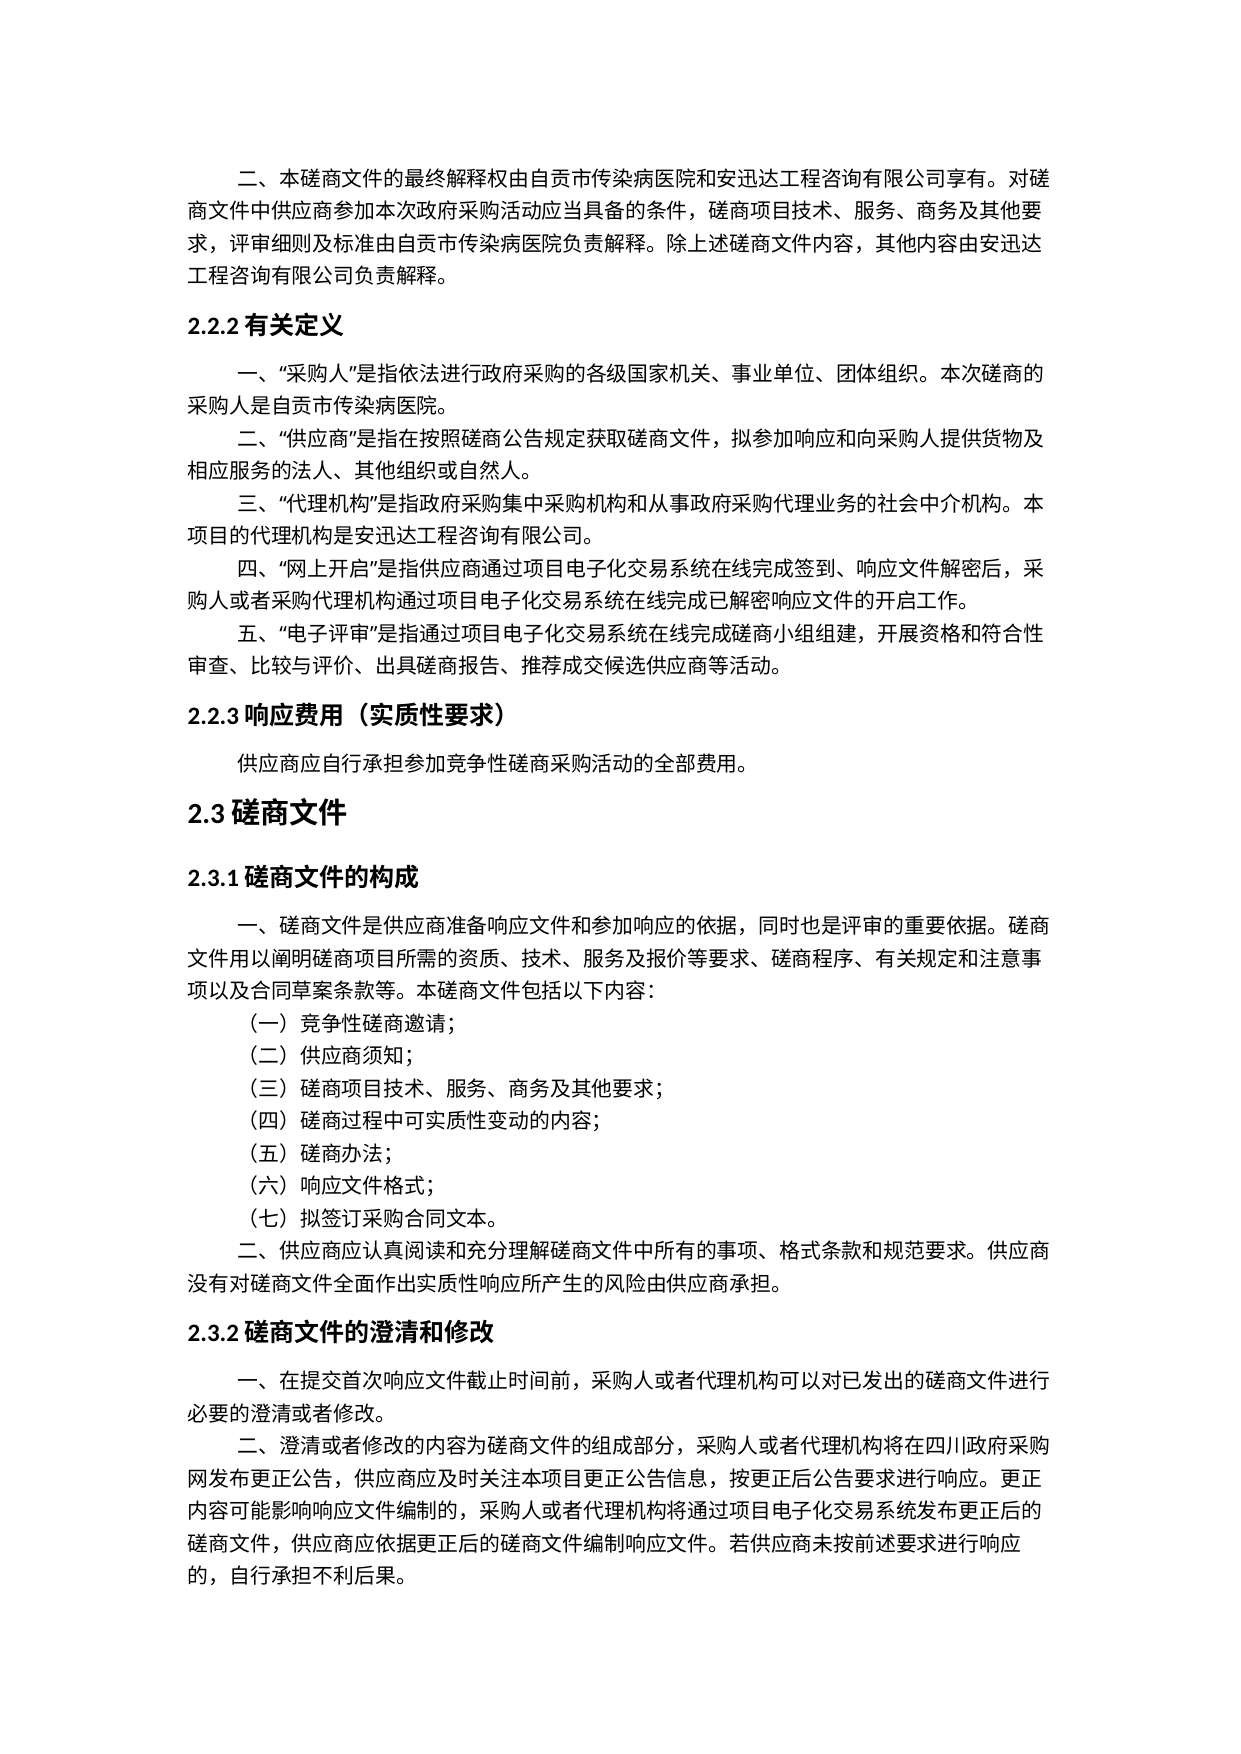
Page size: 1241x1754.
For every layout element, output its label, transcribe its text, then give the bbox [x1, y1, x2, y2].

text 二、澄清或者修改的内容为磋商文件的组成部分，采购人或者代理机构将在四川政府采购网发布更正公告，供应商应及时关注本项目更正公告信息，按更正后公告要求进行响应。更正内容可能影响响应文件编制的，采购人或者代理机构将通过项目电子化交易系统发布更正后的磋商文件，供应商应依据更正后的磋商文件编制响应文件。若供应商未按前述要求进行响应的，自行承担不利后果。 [187, 1429, 1053, 1592]
text 2.3.1磋商文件的构成 [187, 844, 1053, 909]
text 二、“供应商”是指在按照磋商公告规定获取磋商文件，拟参加响应和向采购人提供货物及相应服务的法人、其他组织或自然人。 [187, 422, 1053, 487]
text 2.2.2有关定义 [187, 292, 1053, 357]
text （三）磋商项目技术、服务、商务及其他要求； [187, 1072, 1053, 1104]
text 二、供应商应认真阅读和充分理解磋商文件中所有的事项、格式条款和规范要求。供应商没有对磋商文件全面作出实质性响应所产生的风险由供应商承担。 [187, 1234, 1053, 1299]
text 供应商应自行承担参加竞争性磋商采购活动的全部费用。 [187, 747, 1053, 779]
text 2.2.3响应费用（实质性要求） [187, 682, 1053, 747]
text （六）响应文件格式； [187, 1169, 1053, 1202]
text 2.3.2磋商文件的澄清和修改 [187, 1299, 1053, 1364]
text （一）竞争性磋商邀请； [187, 1007, 1053, 1039]
text （二）供应商须知； [187, 1039, 1053, 1072]
text 一、“采购人”是指依法进行政府采购的各级国家机关、事业单位、团体组织。本次磋商的采购人是自贡市传染病医院。 [187, 357, 1053, 422]
text 一、在提交首次响应文件截止时间前，采购人或者代理机构可以对已发出的磋商文件进行必要的澄清或者修改。 [187, 1364, 1053, 1429]
text 四、“网上开启”是指供应商通过项目电子化交易系统在线完成签到、响应文件解密后，采购人或者采购代理机构通过项目电子化交易系统在线完成已解密响应文件的开启工作。 [187, 552, 1053, 617]
text （四）磋商过程中可实质性变动的内容； [187, 1104, 1053, 1137]
text （七）拟签订采购合同文本。 [187, 1202, 1053, 1234]
text 2.3磋商文件 [187, 779, 1053, 844]
text 一、磋商文件是供应商准备响应文件和参加响应的依据，同时也是评审的重要依据。磋商文件用以阐明磋商项目所需的资质、技术、服务及报价等要求、磋商程序、有关规定和注意事项以及合同草案条款等。本磋商文件包括以下内容： [187, 909, 1053, 1007]
text （五）磋商办法； [187, 1137, 1053, 1169]
text 二、本磋商文件的最终解释权由自贡市传染病医院和安迅达工程咨询有限公司享有。对磋商文件中供应商参加本次政府采购活动应当具备的条件，磋商项目技术、服务、商务及其他要求，评审细则及标准由自贡市传染病医院负责解释。除上述磋商文件内容，其他内容由安迅达工程咨询有限公司负责解释。 [187, 162, 1053, 292]
text 五、“电子评审”是指通过项目电子化交易系统在线完成磋商小组组建，开展资格和符合性审查、比较与评价、出具磋商报告、推荐成交候选供应商等活动。 [187, 617, 1053, 682]
text 三、“代理机构”是指政府采购集中采购机构和从事政府采购代理业务的社会中介机构。本项目的代理机构是安迅达工程咨询有限公司。 [187, 487, 1053, 552]
